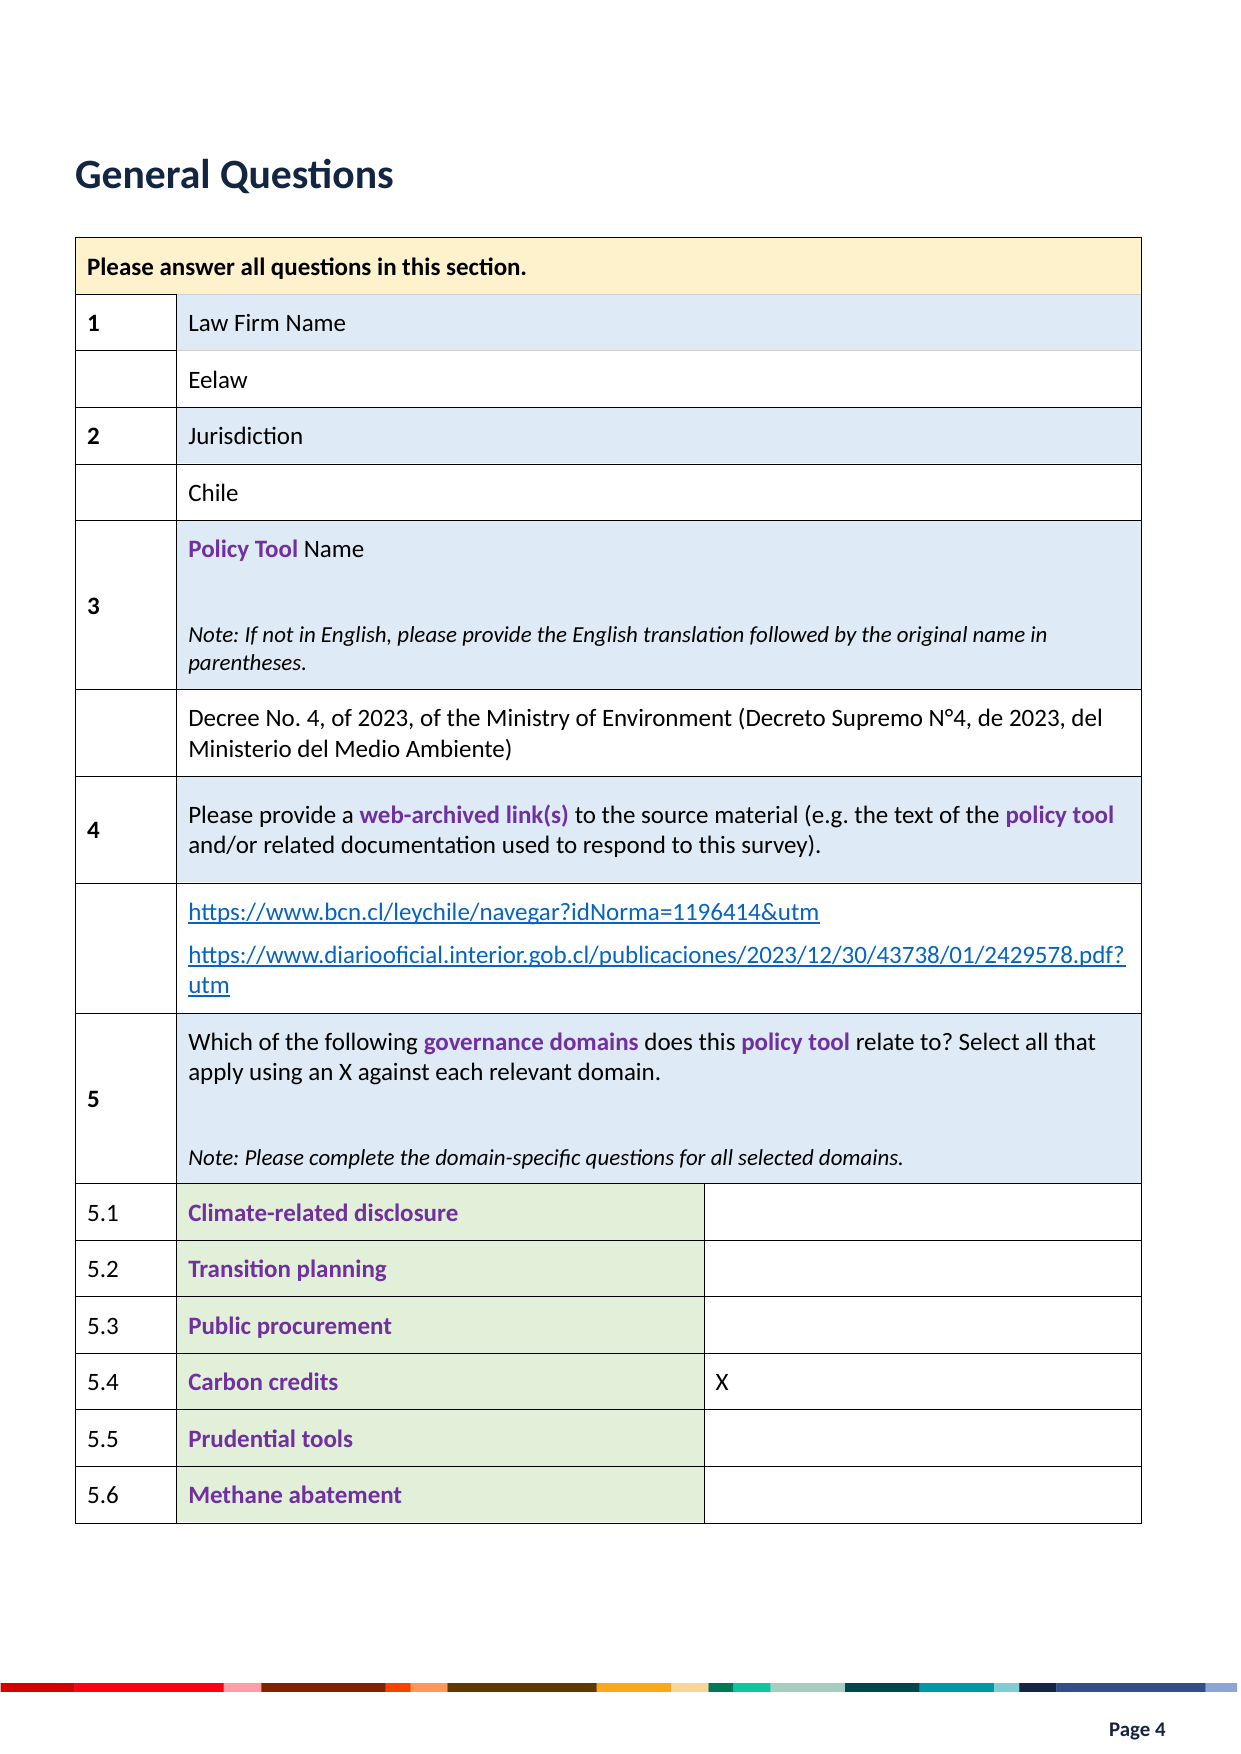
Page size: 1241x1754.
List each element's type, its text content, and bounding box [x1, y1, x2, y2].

picture [0, 1683, 1236, 1692]
table_header Please answer all questions in this section. [76, 238, 1141, 294]
table_cell 5 [76, 1014, 176, 1183]
table_cell 5.4 [76, 1354, 176, 1409]
table_cell [705, 1184, 1141, 1240]
table_cell Eelaw [177, 351, 1141, 407]
table_cell [76, 690, 176, 776]
table_cell 4 [76, 777, 176, 882]
table_cell Please provide a web-archived link(s) to the source material (e.g. the text of the policy tool and/or related documentation used to respond to this survey). [177, 777, 1141, 882]
table_cell Methane abatement [177, 1467, 704, 1522]
table_cell [705, 1410, 1141, 1466]
table_cell [705, 1467, 1141, 1522]
table_cell [76, 465, 176, 520]
table_cell 5.2 [76, 1241, 176, 1296]
table_cell Jurisdiction [177, 408, 1141, 463]
table_cell https://www.bcn.cl/leychile/navegar?idNorma=1196414&utm https://www.diariooficial.interior.gob.cl/publicaciones/2023/12/30/43738/01/2429578.pdf?utm [177, 884, 1141, 1012]
table_cell 5.5 [76, 1410, 176, 1466]
table_cell 5.1 [76, 1184, 176, 1240]
table_cell 2 [76, 408, 176, 463]
table_cell [705, 1241, 1141, 1296]
table_cell Policy Tool Name Note: If not in English, please provide the English translation followed by the original name in parentheses. [177, 521, 1141, 689]
table_cell 1 [76, 295, 176, 350]
subtitle General Questions [75, 148, 1165, 199]
table_cell 5.3 [76, 1297, 176, 1353]
table_cell Decree No. 4, of 2023, of the Ministry of Environment (Decreto Supremo N°4, de 2023, del Ministerio del Medio Ambiente) [177, 690, 1141, 776]
table_cell 5.6 [76, 1467, 176, 1522]
table_cell [705, 1297, 1141, 1353]
table_cell [76, 884, 176, 1012]
table_cell Prudential tools [177, 1410, 704, 1466]
table_cell Law Firm Name [177, 295, 1141, 350]
table_cell 3 [76, 521, 176, 689]
table_cell Public procurement [177, 1297, 704, 1353]
table_cell Carbon credits [177, 1354, 704, 1409]
table_cell X [705, 1354, 1141, 1409]
table_cell Transition planning [177, 1241, 704, 1296]
table_cell [76, 351, 176, 407]
table_cell Which of the following governance domains does this policy tool relate to? Select all that apply using an X against each relevant domain. Note: Please complete the domain-specific questions for all selected domains. [177, 1014, 1141, 1183]
table_cell Chile [177, 465, 1141, 520]
table_cell Climate-related disclosure [177, 1184, 704, 1240]
